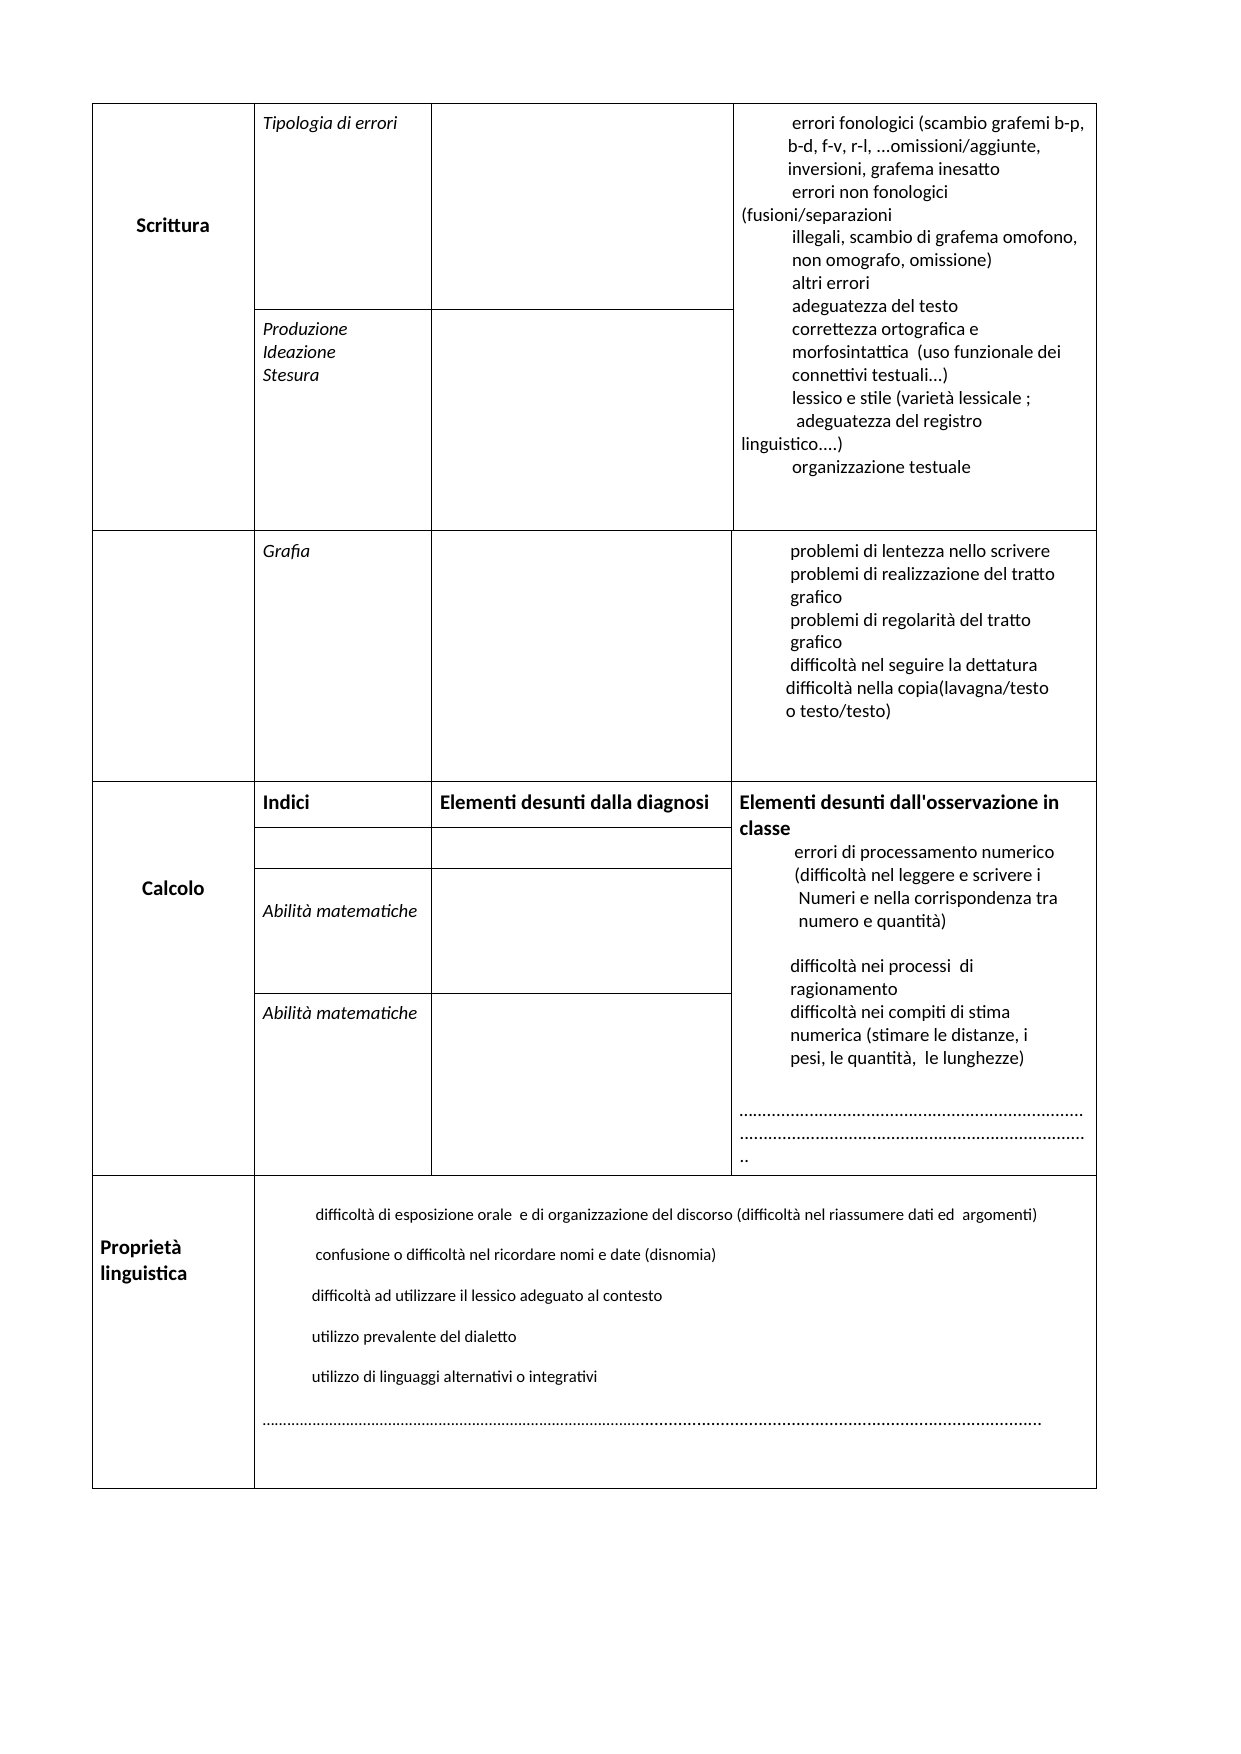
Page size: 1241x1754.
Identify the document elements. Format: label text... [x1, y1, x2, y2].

table_cell Tipologia di errori [255, 104, 431, 308]
table_cell Indici [255, 782, 431, 827]
table_cell [432, 828, 731, 868]
table_cell Elementi desunti dalla diagnosi [432, 782, 731, 827]
table_cell Proprietà linguistica [93, 1176, 254, 1488]
table_cell [432, 869, 731, 993]
table_cell [255, 828, 431, 868]
table_cell [93, 531, 254, 781]
table_cell [432, 531, 731, 781]
table_cell Elementi desunti dall'osservazione in classe errori di processamento numerico (difficoltà nel leggere e scrivere i Numeri e nella corrispondenza tra numero e quantità) difficoltà nei processi di ragionamento difficoltà nei compiti di stima numerica (stimare le distanze, i pesi, le quantità, le lunghezze) …................................................................................................................................................. [732, 782, 1096, 1175]
table_cell errori fonologici (scambio grafemi b-p, b-d, f-v, r-l, ...omissioni/aggiunte, inversioni, grafema inesatto errori non fonologici (fusioni/separazioni illegali, scambio di grafema omofono, non omografo, omissione) altri errori adeguatezza del testo correttezza ortografica e morfosintattica (uso funzionale dei connettivi testuali...) lessico e stile (varietà lessicale ; adeguatezza del registro linguistico....) organizzazione testuale [734, 104, 1096, 530]
table_cell Calcolo [93, 782, 254, 1175]
table_cell Grafia [255, 531, 431, 781]
table_cell problemi di lentezza nello scrivere problemi di realizzazione del tratto grafico problemi di regolarità del tratto grafico difficoltà nel seguire la dettatura difficoltà nella copia(lavagna/testo o testo/testo) [732, 531, 1096, 781]
table_cell [432, 104, 733, 308]
table_cell [432, 310, 733, 530]
table_cell Scrittura [93, 104, 254, 530]
table_cell [432, 994, 731, 1175]
table_cell Abilità matematiche [255, 869, 431, 993]
table_cell Abilità matematiche [255, 994, 431, 1175]
table_cell difficoltà di esposizione orale e di organizzazione del discorso (difficoltà nel riassumere dati ed argomenti) confusione o difficoltà nel ricordare nomi e date (disnomia) difficoltà ad utilizzare il lessico adeguato al contesto utilizzo prevalente del dialetto utilizzo di linguaggi alternativi o integrativi …............................................................................................................................................................................ [255, 1176, 1096, 1488]
table_cell Produzione Ideazione Stesura [255, 310, 431, 530]
